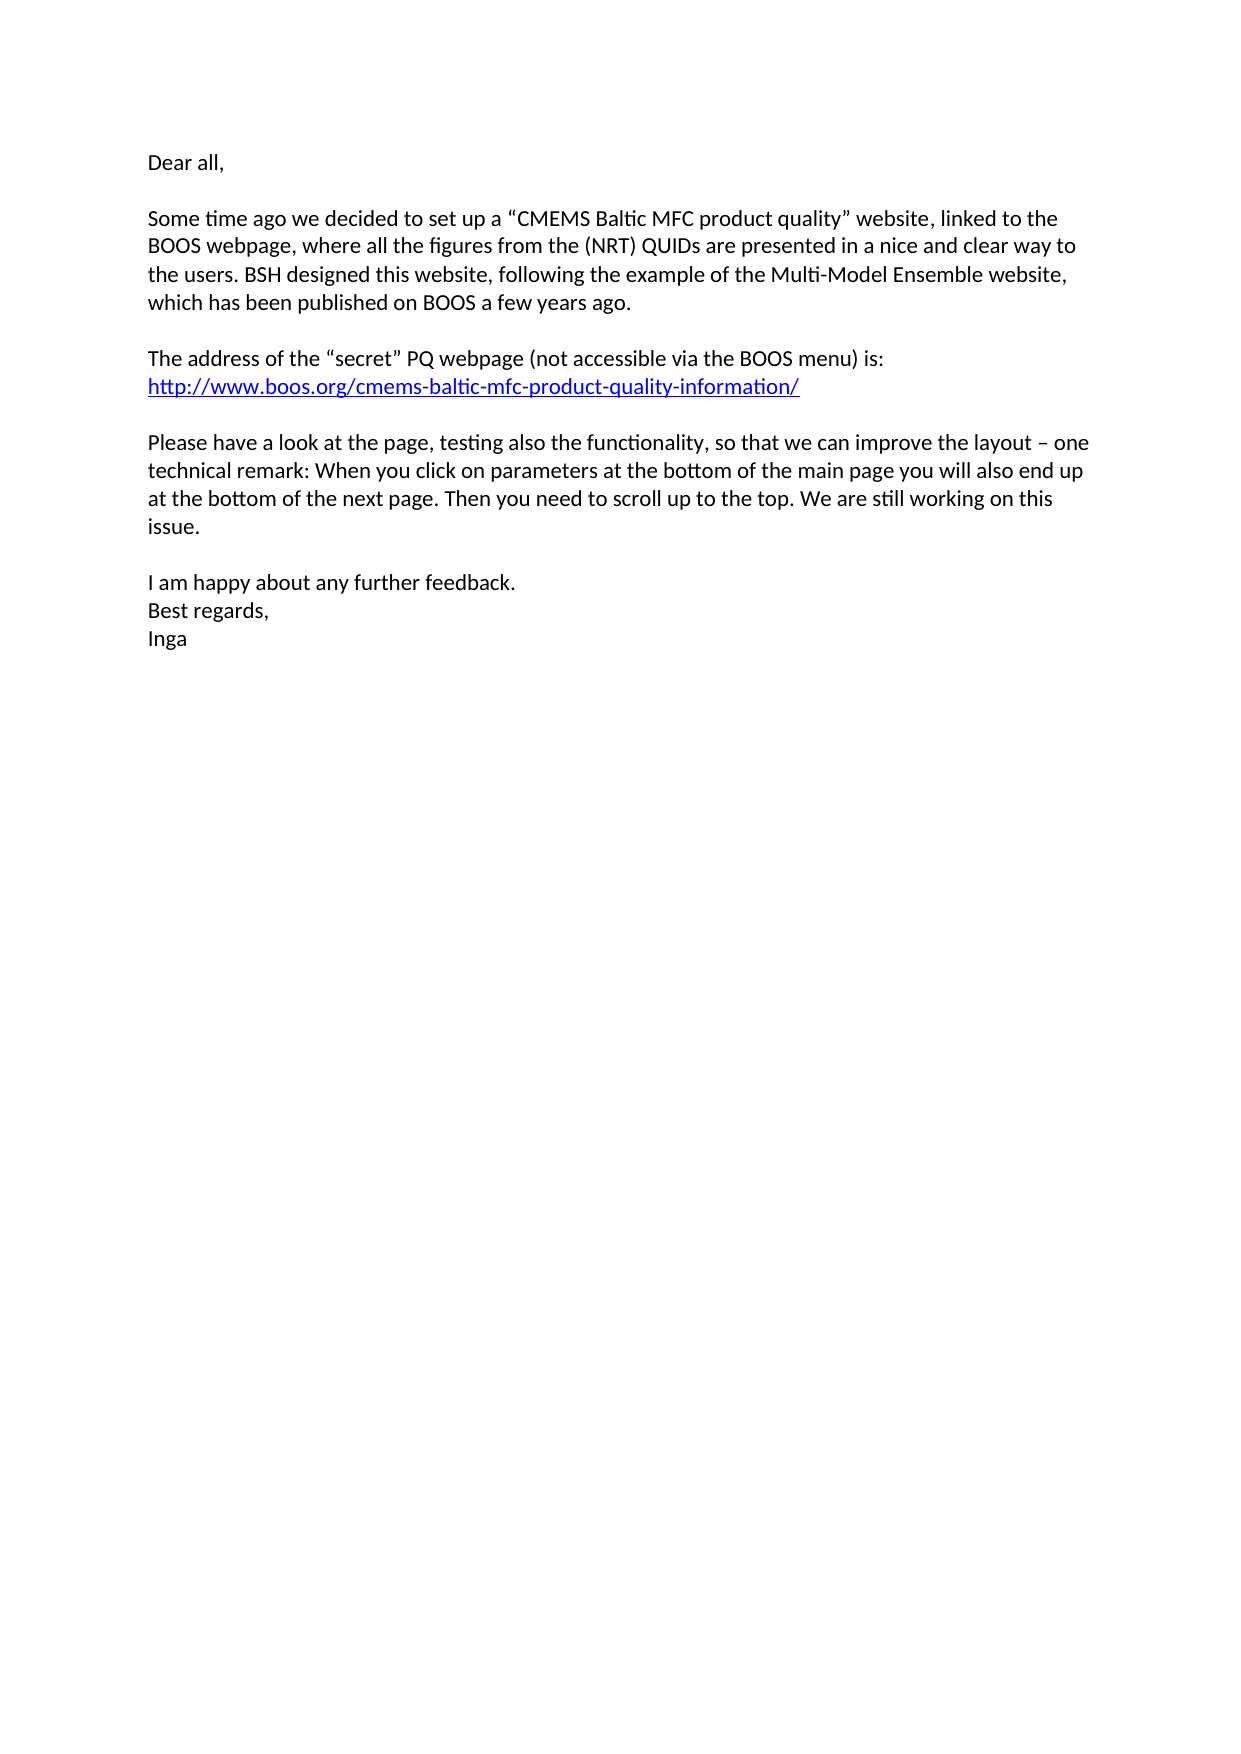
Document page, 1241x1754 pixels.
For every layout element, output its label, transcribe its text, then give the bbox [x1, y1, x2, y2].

text The address of the “secret” PQ webpage (not accessible via the BOOS menu) is: http://www.boos.org/cmems-baltic-mfc-product-quality-information/ [148, 344, 1093, 400]
text I am happy about any further feedback. [148, 568, 1093, 596]
text Some time ago we decided to set up a “CMEMS Baltic MFC product quality” website, linked to the BOOS webpage, where all the figures from the (NRT) QUIDs are presented in a nice and clear way to the users. BSH designed this website, following the example of the Multi-Model Ensemble website, which has been published on BOOS a few years ago. [148, 204, 1093, 316]
text Dear all, [148, 148, 1093, 176]
text Inga [148, 624, 1093, 652]
text Best regards, [148, 596, 1093, 624]
text Please have a look at the page, testing also the functionality, so that we can improve the layout – one technical remark: When you click on parameters at the bottom of the main page you will also end up at the bottom of the next page. Then you need to scroll up to the top. We are still working on this issue. [148, 428, 1093, 540]
